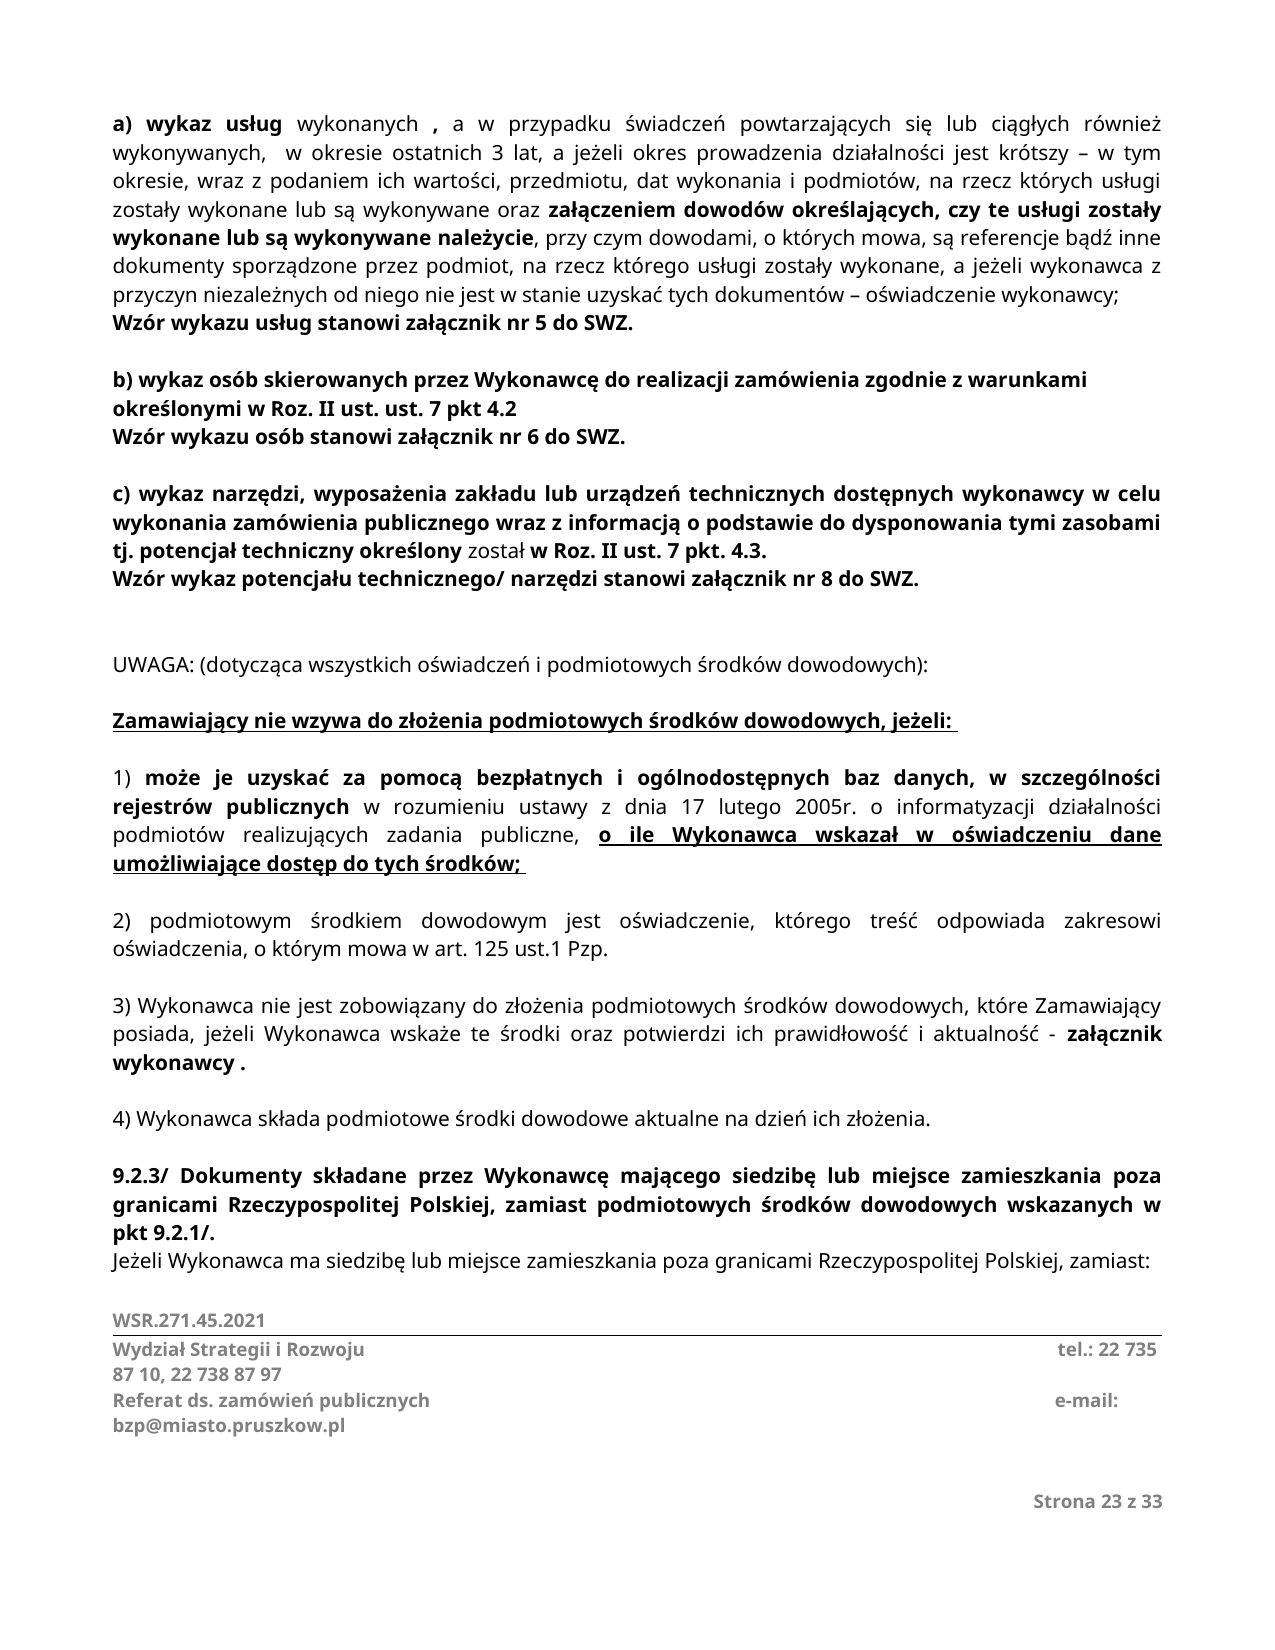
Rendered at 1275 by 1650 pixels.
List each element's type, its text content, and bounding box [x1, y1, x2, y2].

text c) wykaz narzędzi, wyposażenia zakładu lub urządzeń technicznych dostępnych wykonawcy w celu wykonania zamówienia publicznego wraz z informacją o podstawie do dysponowania tymi zasobami tj. potencjał techniczny określony został w Roz. II ust. 7 pkt. 4.3. [112, 479, 1162, 564]
text 9.2.3/ Dokumenty składane przez Wykonawcę mającego siedzibę lub miejsce zamieszkania poza granicami Rzeczypospolitej Polskiej, zamiast podmiotowych środków dowodowych wskazanych w pkt 9.2.1/. [112, 1161, 1162, 1247]
text 3) Wykonawca nie jest zobowiązany do złożenia podmiotowych środków dowodowych, które Zamawiający posiada, jeżeli Wykonawca wskaże te środki oraz potwierdzi ich prawidłowość i aktualność - załącznik wykonawcy . [112, 991, 1162, 1076]
text a) wykaz usług wykonanych , a w przypadku świadczeń powtarzających się lub ciągłych również wykonywanych, w okresie ostatnich 3 lat, a jeżeli okres prowadzenia działalności jest krótszy – w tym okresie, wraz z podaniem ich wartości, przedmiotu, dat wykonania i podmiotów, na rzecz których usługi zostały wykonane lub są wykonywane oraz załączeniem dowodów określających, czy te usługi zostały wykonane lub są wykonywane należycie, przy czym dowodami, o których mowa, są referencje bądź inne dokumenty sporządzone przez podmiot, na rzecz którego usługi zostały wykonane, a jeżeli wykonawca z przyczyn niezależnych od niego nie jest w stanie uzyskać tych dokumentów – oświadczenie wykonawcy; [112, 109, 1162, 308]
text Jeżeli Wykonawca ma siedzibę lub miejsce zamieszkania poza granicami Rzeczypospolitej Polskiej, zamiast: [112, 1247, 1162, 1275]
text Wzór wykaz potencjału technicznego/ narzędzi stanowi załącznik nr 8 do SWZ. [112, 564, 1162, 593]
text 4) Wykonawca składa podmiotowe środki dowodowe aktualne na dzień ich złożenia. [112, 1104, 1162, 1133]
text Zamawiający nie wzywa do złożenia podmiotowych środków dowodowych, jeżeli: [112, 707, 1162, 735]
text 1) może je uzyskać za pomocą bezpłatnych i ogólnodostępnych baz danych, w szczególności rejestrów publicznych w rozumieniu ustawy z dnia 17 lutego 2005r. o informatyzacji działalności podmiotów realizujących zadania publiczne, o ile Wykonawca wskazał w oświadczeniu dane umożliwiające dostęp do tych środków; [112, 763, 1162, 877]
text 2) podmiotowym środkiem dowodowym jest oświadczenie, którego treść odpowiada zakresowi oświadczenia, o którym mowa w art. 125 ust.1 Pzp. [112, 906, 1162, 963]
text Wzór wykazu usług stanowi załącznik nr 5 do SWZ. [112, 308, 1162, 337]
text b) wykaz osób skierowanych przez Wykonawcę do realizacji zamówienia zgodnie z warunkami określonymi w Roz. II ust. ust. 7 pkt 4.2 [112, 365, 1162, 422]
text UWAGA: (dotycząca wszystkich oświadczeń i podmiotowych środków dowodowych): [112, 650, 1162, 678]
text Wzór wykazu osób stanowi załącznik nr 6 do SWZ. [112, 422, 1162, 451]
